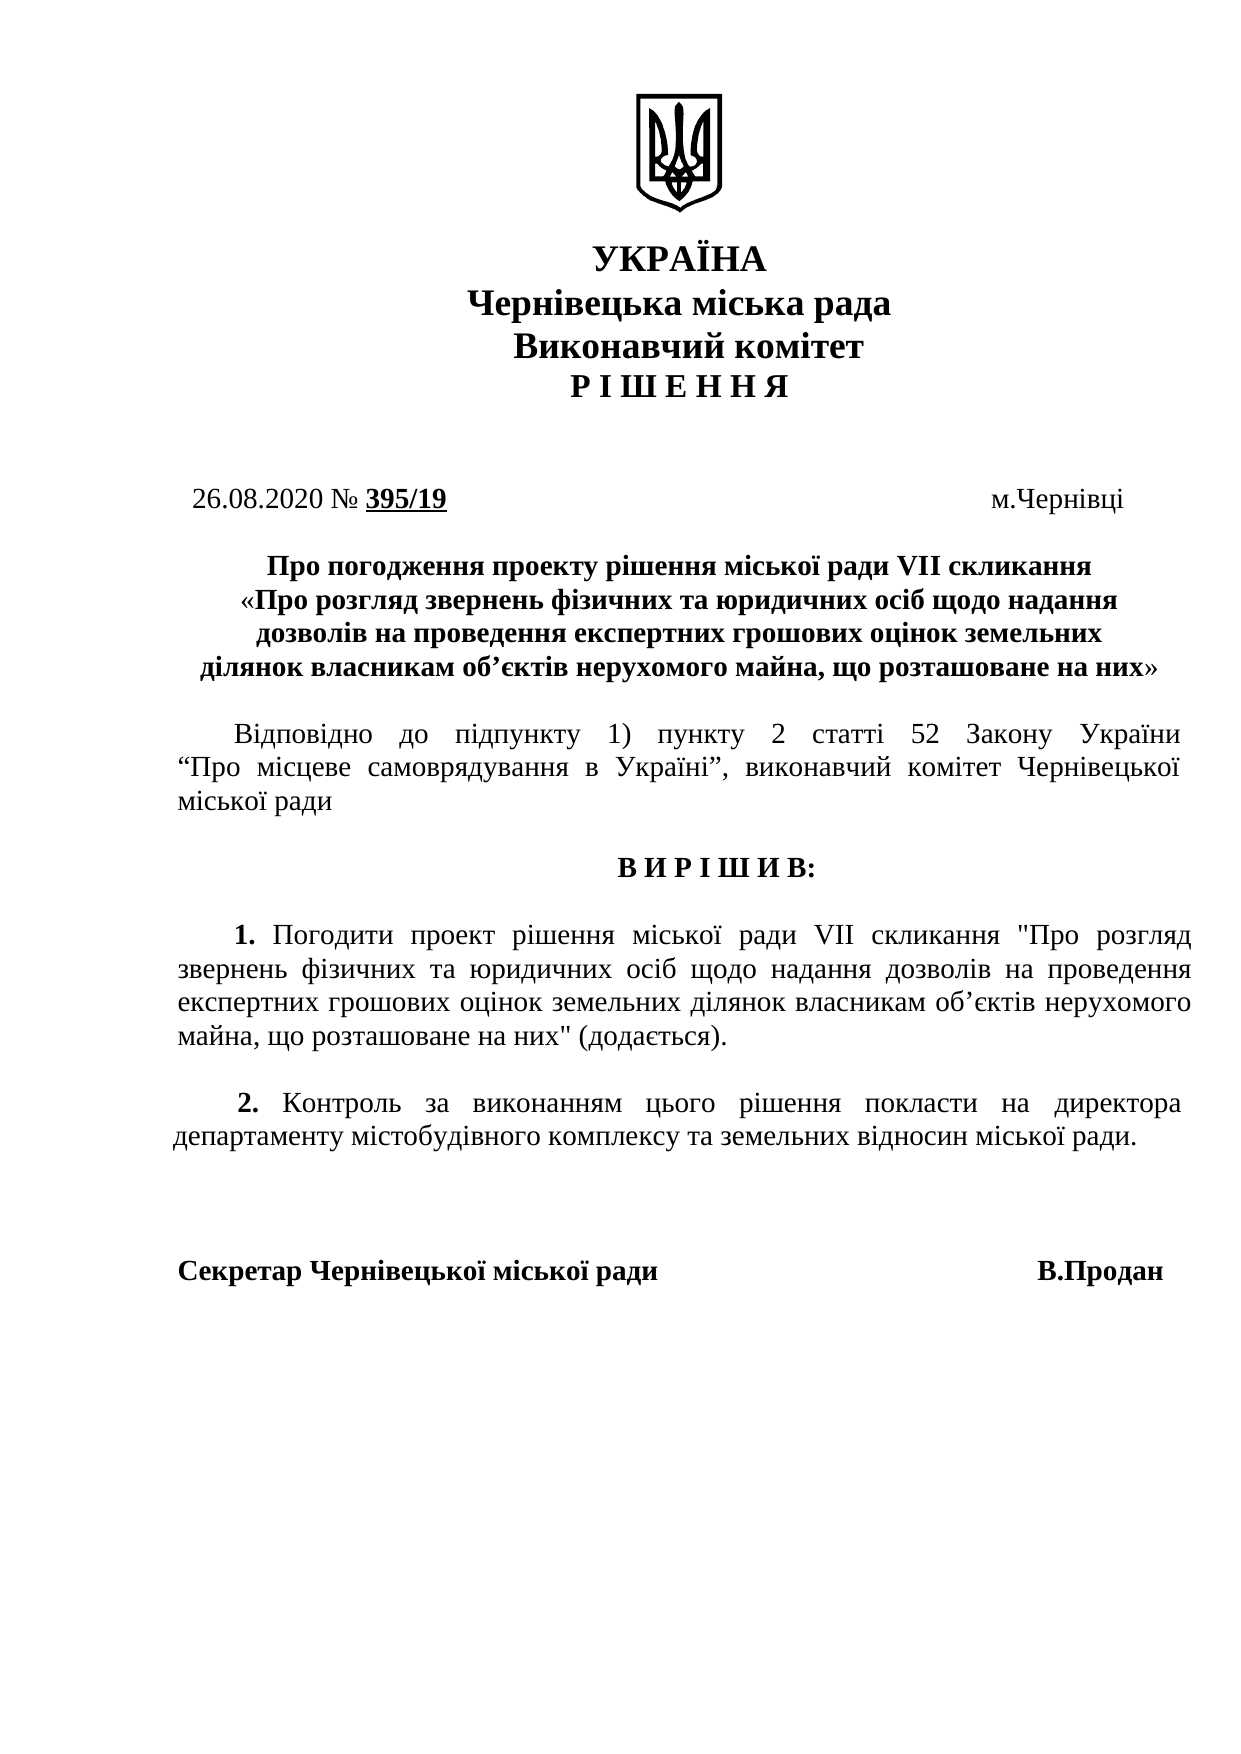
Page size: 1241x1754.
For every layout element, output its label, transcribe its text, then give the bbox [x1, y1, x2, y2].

text 2. Контроль за виконанням цього рішення покласти на директора департаменту містобудівного комплексу та земельних відносин міської ради. [173, 1085, 1181, 1152]
text Про погодження проекту рішення міської ради VІI скликання [177, 548, 1181, 582]
text УКРАЇНА [177, 237, 1181, 280]
text 1. Погодити проект рішення міської ради VІI скликання "Про розгляд звернень фізичних та юридичних осіб щодо надання дозволів на проведення експертних грошових оцінок земельних ділянок власникам об’єктів нерухомого майна, що розташоване на них" (додається). [177, 917, 1192, 1051]
text Р І Ш Е Н Н Я [177, 366, 1181, 404]
text Відповідно до підпункту 1) пункту 2 статті 52 Закону України “Про місцеве самоврядування в Україні”, виконавчий комітет Чернівецької міської ради [177, 716, 1181, 817]
text Виконавчий комітет [177, 323, 1181, 366]
text Чернівецька міська рада [177, 280, 1181, 323]
text дозволів на проведення експертних грошових оцінок земельних [166, 615, 1192, 649]
text «Про розгляд звернень фізичних та юридичних осіб щодо надання [166, 582, 1192, 615]
text ділянок власникам об’єктів нерухомого майна, що розташоване на них» [166, 649, 1192, 682]
text Секретар Чернівецької міської ради В.Продан [177, 1253, 1181, 1286]
text 26.08.2020 № 395/19 м.Чернівці [177, 481, 1181, 515]
text В И Р І Ш И В: [177, 850, 1181, 884]
